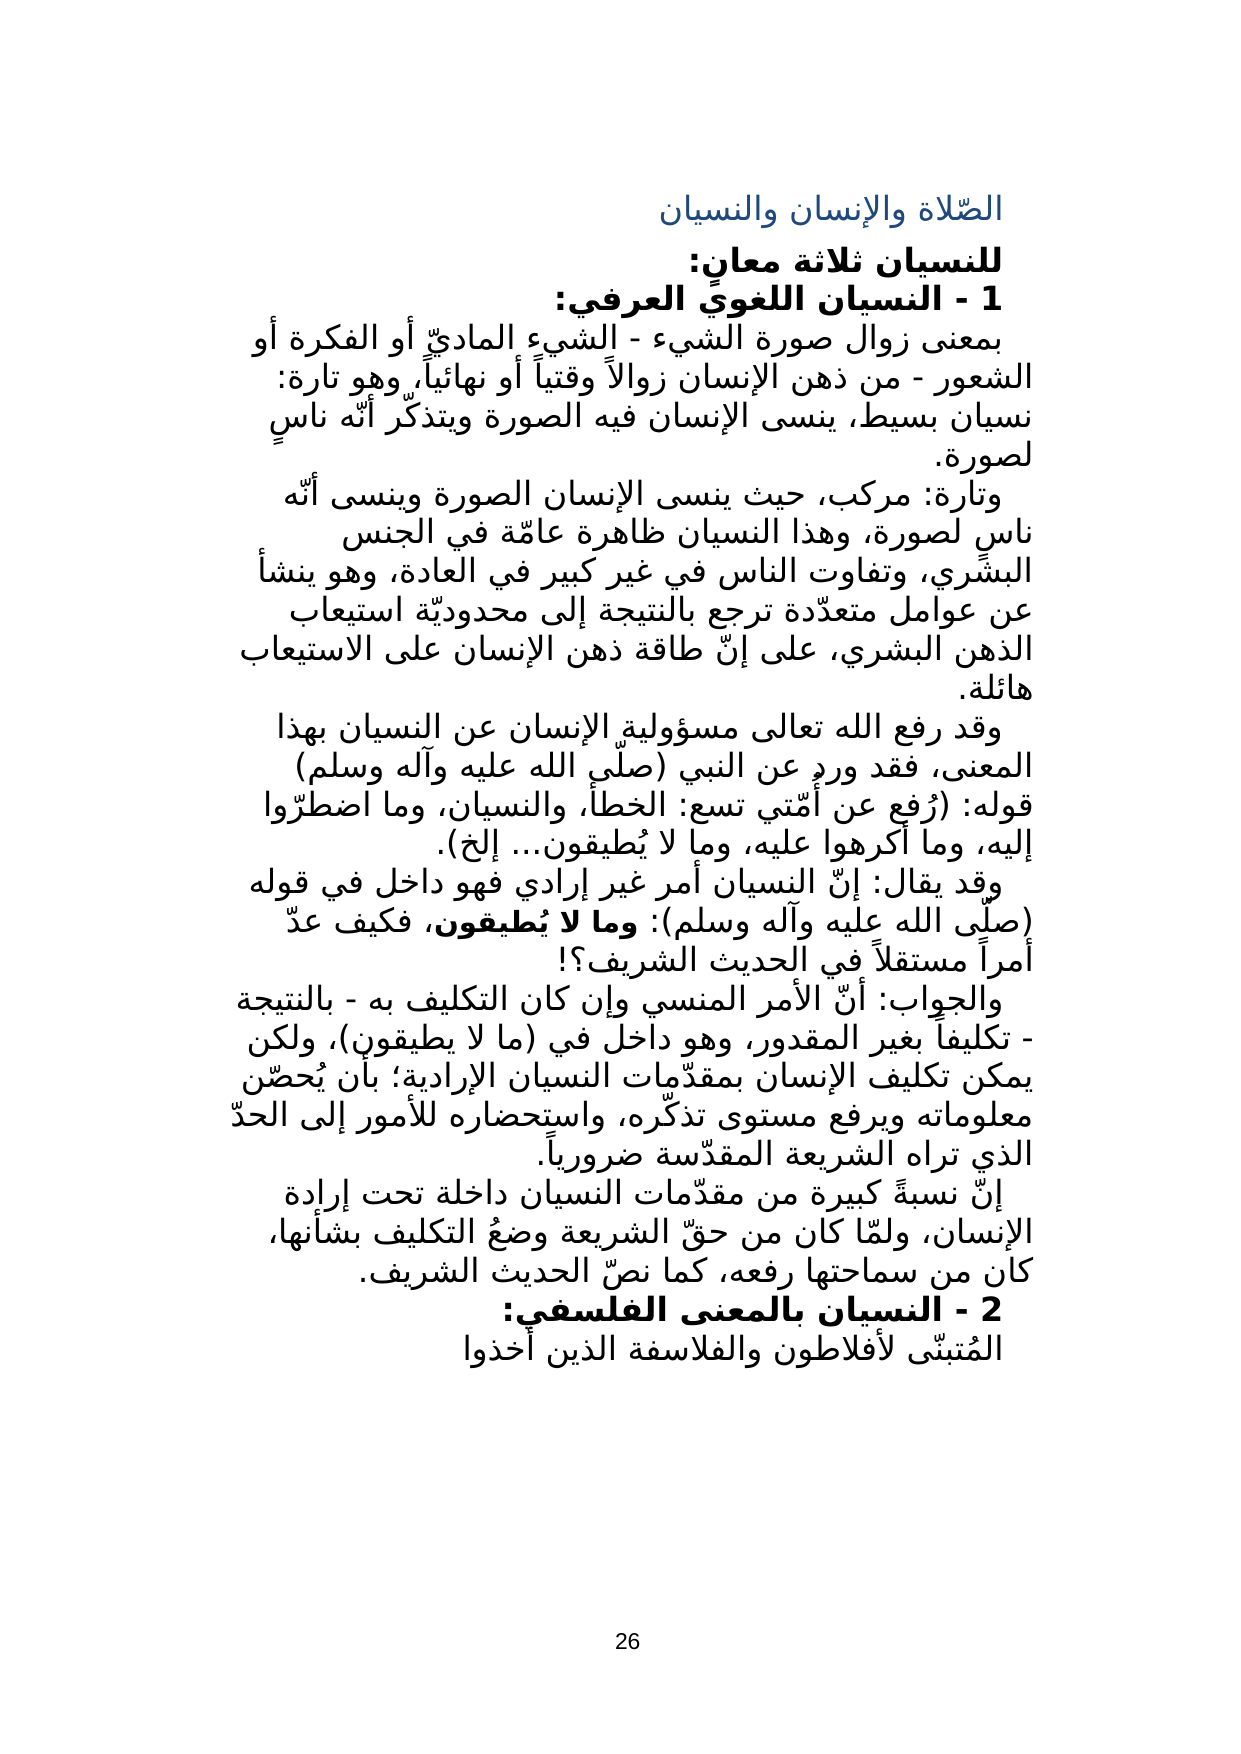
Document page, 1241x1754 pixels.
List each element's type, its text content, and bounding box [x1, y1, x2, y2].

text وتارة: مركب، حيث ينسى الإنسان الصورة وينسى أنّه ناسٍ لصورة، وهذا النسيان ظاهرة عامّة في الجنس البشري، وتفاوت الناس في غير كبير في العادة، وهو ينشأ عن عوامل متعدّدة ترجع بالنتيجة إلى محدوديّة استيعاب الذهن البشري، على إنّ طاقة ذهن الإنسان على الاستيعاب هائلة. [222, 474, 1033, 707]
text 1 - النسيان اللغوي العرفي: [222, 280, 1033, 319]
subtitle الصّلاة والإنسان والنسيان [222, 190, 1033, 228]
text 2 - النسيان بالمعنى الفلسفي: [222, 1290, 1033, 1329]
text إنّ نسبةً كبيرة من مقدّمات النسيان داخلة تحت إرادة الإنسان، ولمّا كان من حقّ الشريعة وضعُ التكليف بشأنها، كان من سماحتها رفعه، كما نصّ الحديث الشريف. [222, 1173, 1033, 1290]
text المُتبنّى لأفلاطون والفلاسفة الذين أخذوا [222, 1329, 1033, 1368]
text بمعنى زوال صورة الشيء - الشيء الماديّ أو الفكرة أو الشعور - من ذهن الإنسان زوالاً وقتياً أو نهائياً، وهو تارة: نسيان بسيط، ينسى الإنسان فيه الصورة ويتذكّر أنّه ناسٍ لصورة. [222, 319, 1033, 474]
text والجواب: أنّ الأمر المنسي وإن كان التكليف به - بالنتيجة - تكليفاً بغير المقدور، وهو داخل في (ما لا يطيقون)، ولكن يمكن تكليف الإنسان بمقدّمات النسيان الإرادية؛ بأن يُحصّن معلوماته ويرفع مستوى تذكّره، واستحضاره للأمور إلى الحدّ الذي تراه الشريعة المقدّسة ضرورياً. [222, 979, 1033, 1173]
text للنسيان ثلاثة معانٍ: [222, 241, 1033, 280]
text وقد رفع الله تعالى مسؤولية الإنسان عن النسيان بهذا المعنى، فقد ورد عن النبي (صلّى الله عليه وآله وسلم) قوله: (رُفع عن أُمّتي تسع: الخطأ، والنسيان، وما اضطرّوا إليه، وما أكرهوا عليه، وما لا يُطيقون... إلخ). [222, 707, 1033, 863]
text وقد يقال: إنّ النسيان أمر غير إرادي فهو داخل في قوله (صلّى الله عليه وآله وسلم): وما لا يُطيقون، فكيف عدّ أمراً مستقلاً في الحديث الشريف؟! [222, 863, 1033, 979]
